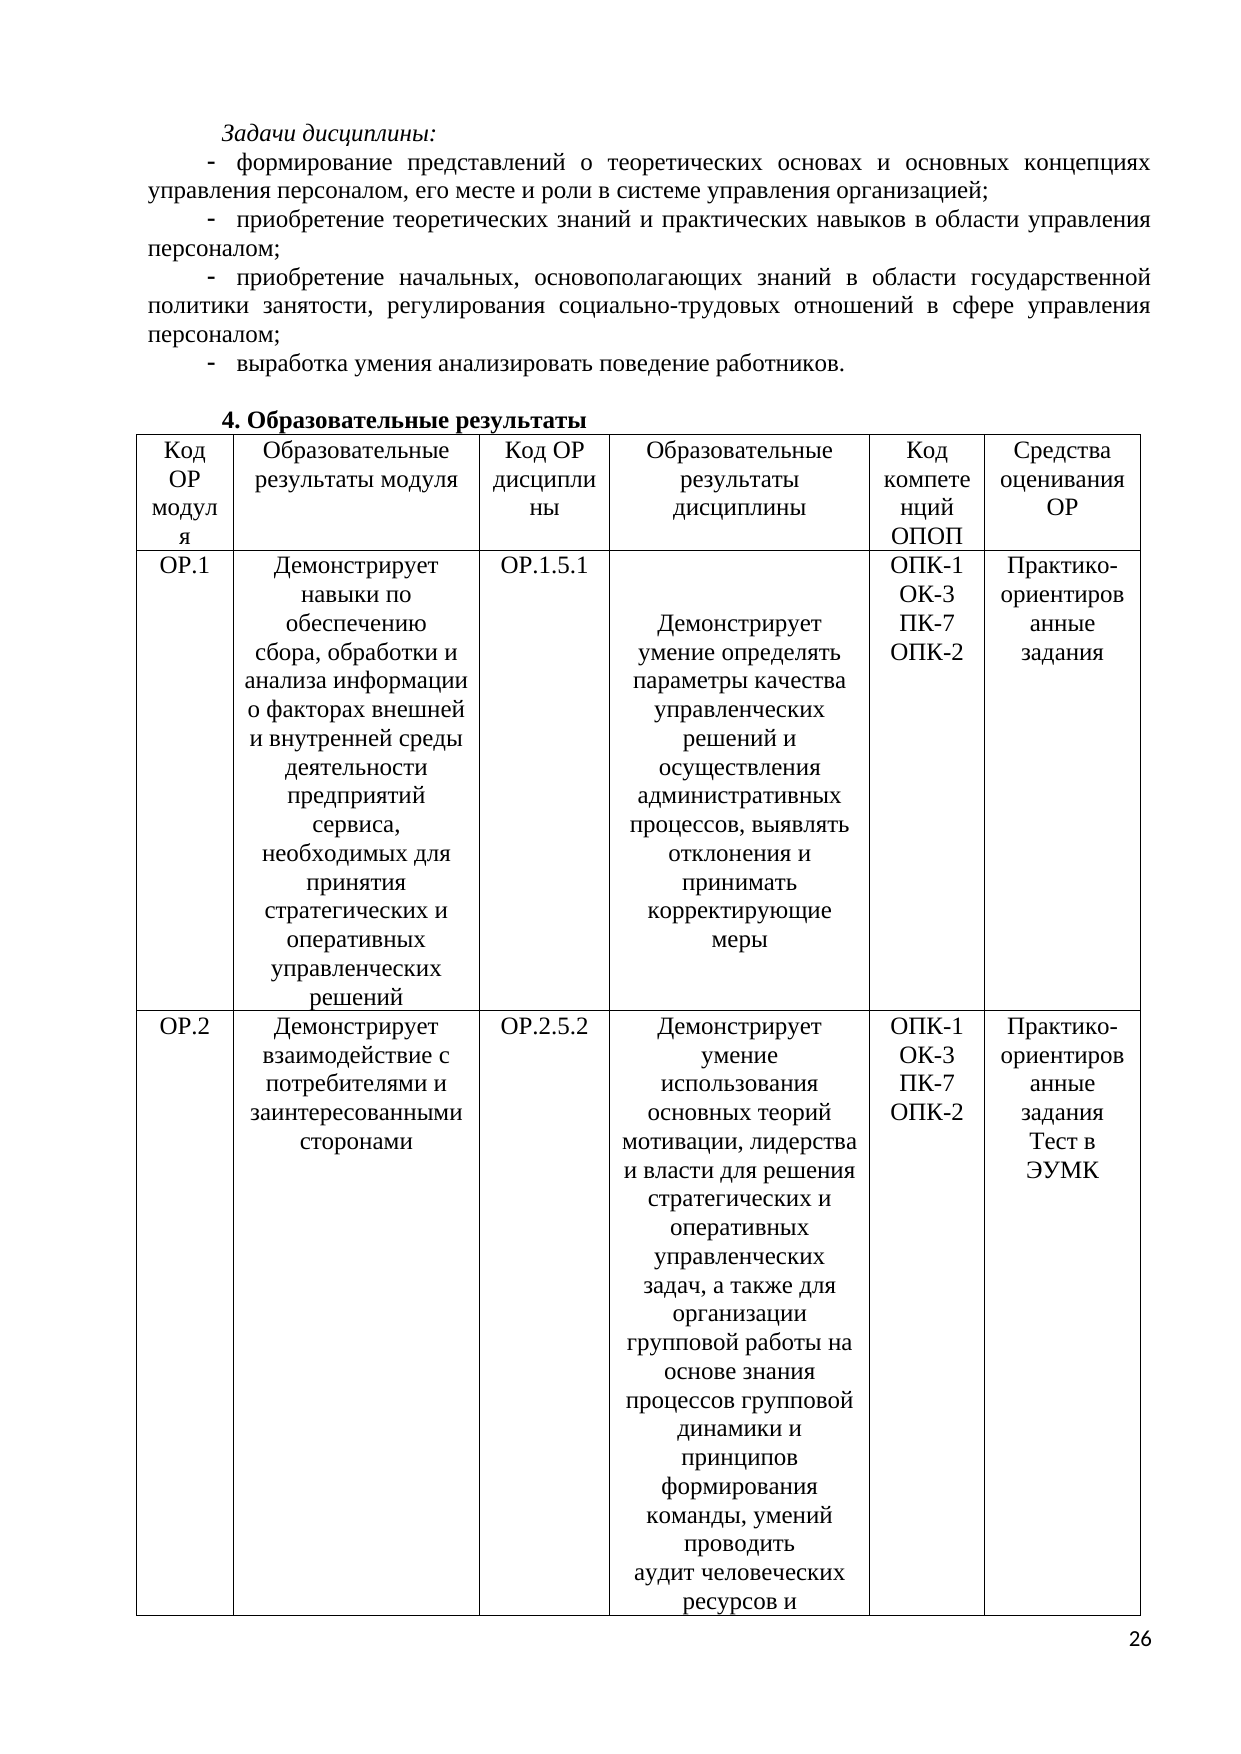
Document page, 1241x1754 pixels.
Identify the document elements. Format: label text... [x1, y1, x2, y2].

list приобретение теоретических знаний и практических навыков в области управления персоналом; [148, 204, 1152, 262]
text Задачи дисциплины: [148, 118, 1152, 147]
table_header Код компетенций ОПОП [870, 435, 984, 550]
text 4. Образовательные результаты [148, 406, 1152, 434]
table_cell ОПК-1 ОК-3 ПК-7 ОПК-2 [870, 551, 984, 1010]
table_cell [234, 1011, 479, 1615]
table_cell ОР.1 [137, 551, 233, 1010]
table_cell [985, 1011, 1140, 1615]
table_cell ОР.2 [137, 1011, 233, 1615]
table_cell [870, 1011, 984, 1615]
table_cell Демонстрирует навыки по обеспечению сбора, обработки и анализа информации о факторах внешней и внутренней среды деятельности предприятий сервиса, необходимых для принятия стратегических и оперативных управленческих решений [234, 551, 479, 1010]
table_header Образовательные результаты дисциплины [610, 435, 869, 550]
table_cell Демонстрирует умение определять параметры качества управленческих решений и осуществления административных процессов, выявлять отклонения и принимать корректирующие меры [610, 551, 869, 1010]
list приобретение начальных, основополагающих знаний в области государственной политики занятости, регулирования социально-трудовых отношений в сфере управления персоналом; [148, 262, 1152, 348]
table_header Средства оценивания ОР [985, 435, 1140, 550]
table_cell ОР.1.5.1 [480, 551, 609, 1010]
table_header Код ОР модуля [137, 435, 233, 550]
table_header Код ОР дисциплины [480, 435, 609, 550]
list выработка умения анализировать поведение работников. [148, 348, 1152, 377]
table_cell Практико-ориентированные задания [985, 551, 1140, 1010]
list формирование представлений о теоретических основах и основных концепциях управления персоналом, его месте и роли в системе управления организацией; [148, 147, 1152, 204]
table_cell ОР.2.5.2 [480, 1011, 609, 1615]
table_header Образовательные результаты модуля [234, 435, 479, 550]
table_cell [610, 1011, 869, 1615]
